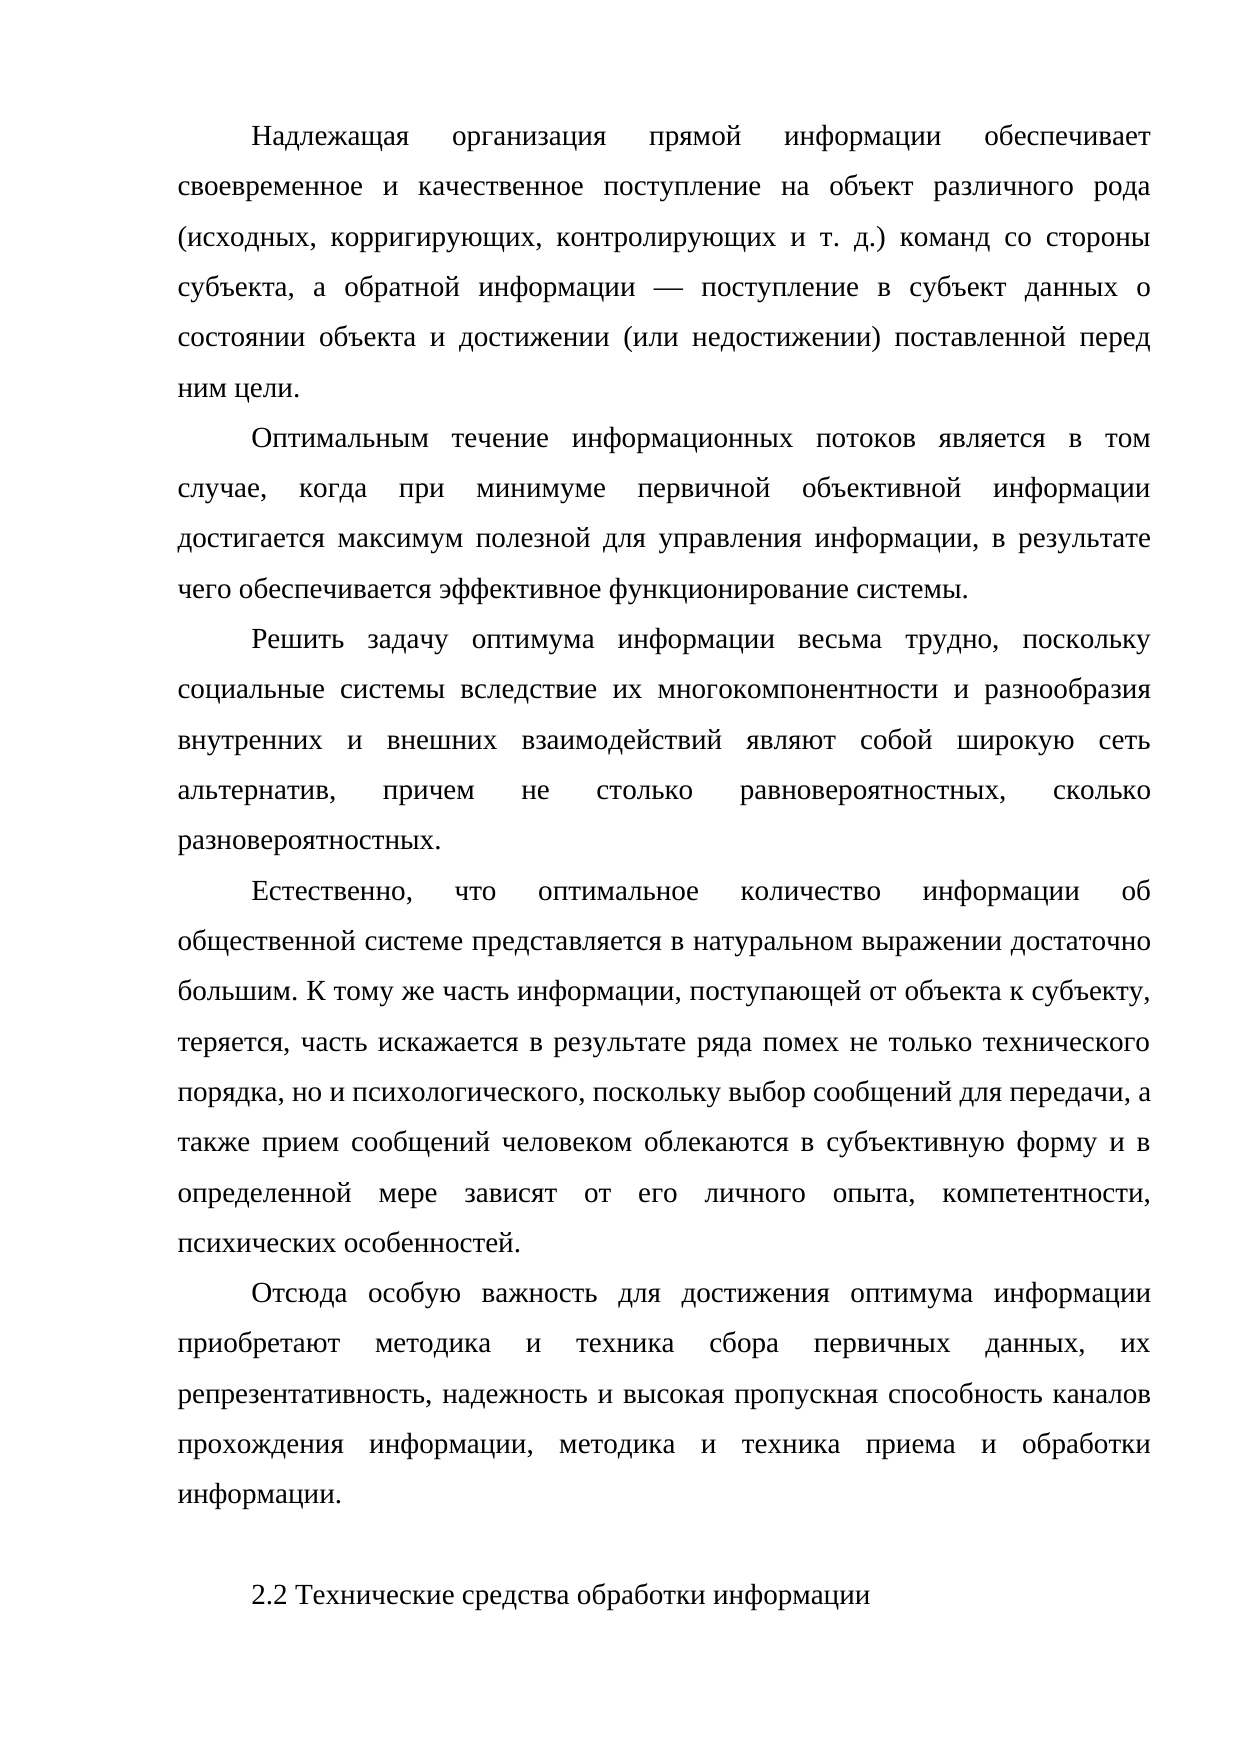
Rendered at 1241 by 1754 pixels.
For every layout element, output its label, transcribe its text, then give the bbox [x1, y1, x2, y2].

text 2.2 Технические средства обработки информации [177, 1577, 1152, 1611]
text Естественно, что оптимальное количество информации об общественной системе представляется в натуральном выражении достаточно большим. К тому же часть информации, поступающей от объекта к субъекту, теряется, часть искажается в результате ряда помех не только технического порядка, но и психологического, поскольку выбор сообщений для передачи, а также прием сообщений человеком облекаются в субъективную форму и в определенной мере зависят от его личного опыта, компетентности, психических особенностей. [177, 873, 1152, 1258]
text Надлежащая организация прямой информации обеспечивает своевременное и качественное поступление на объект различного рода (исходных, корригирующих, контролирующих и т. д.) команд со стороны субъекта, а обратной информации — поступление в субъект данных о состоянии объекта и достижении (или недостижении) поставленной перед ним цели. [177, 118, 1152, 403]
text Оптимальным течение информационных потоков является в том случае, когда при минимуме первичной объективной информации достигается максимум полезной для управления информации, в результате чего обеспечивается эффективное функционирование системы. [177, 420, 1152, 604]
text Отсюда особую важность для достижения оптимума информации приобретают методика и техника сбора первичных данных, их репрезентативность, надежность и высокая пропускная способность каналов прохождения информации, методика и техника приема и обработки информации. [177, 1275, 1152, 1510]
text Решить задачу оптимума информации весьма трудно, поскольку социальные системы вследствие их многокомпонентности и разнообразия внутренних и внешних взаимодействий являют собой широкую сеть альтернатив, причем не столько равновероятностных, сколько разновероятностных. [177, 621, 1152, 856]
